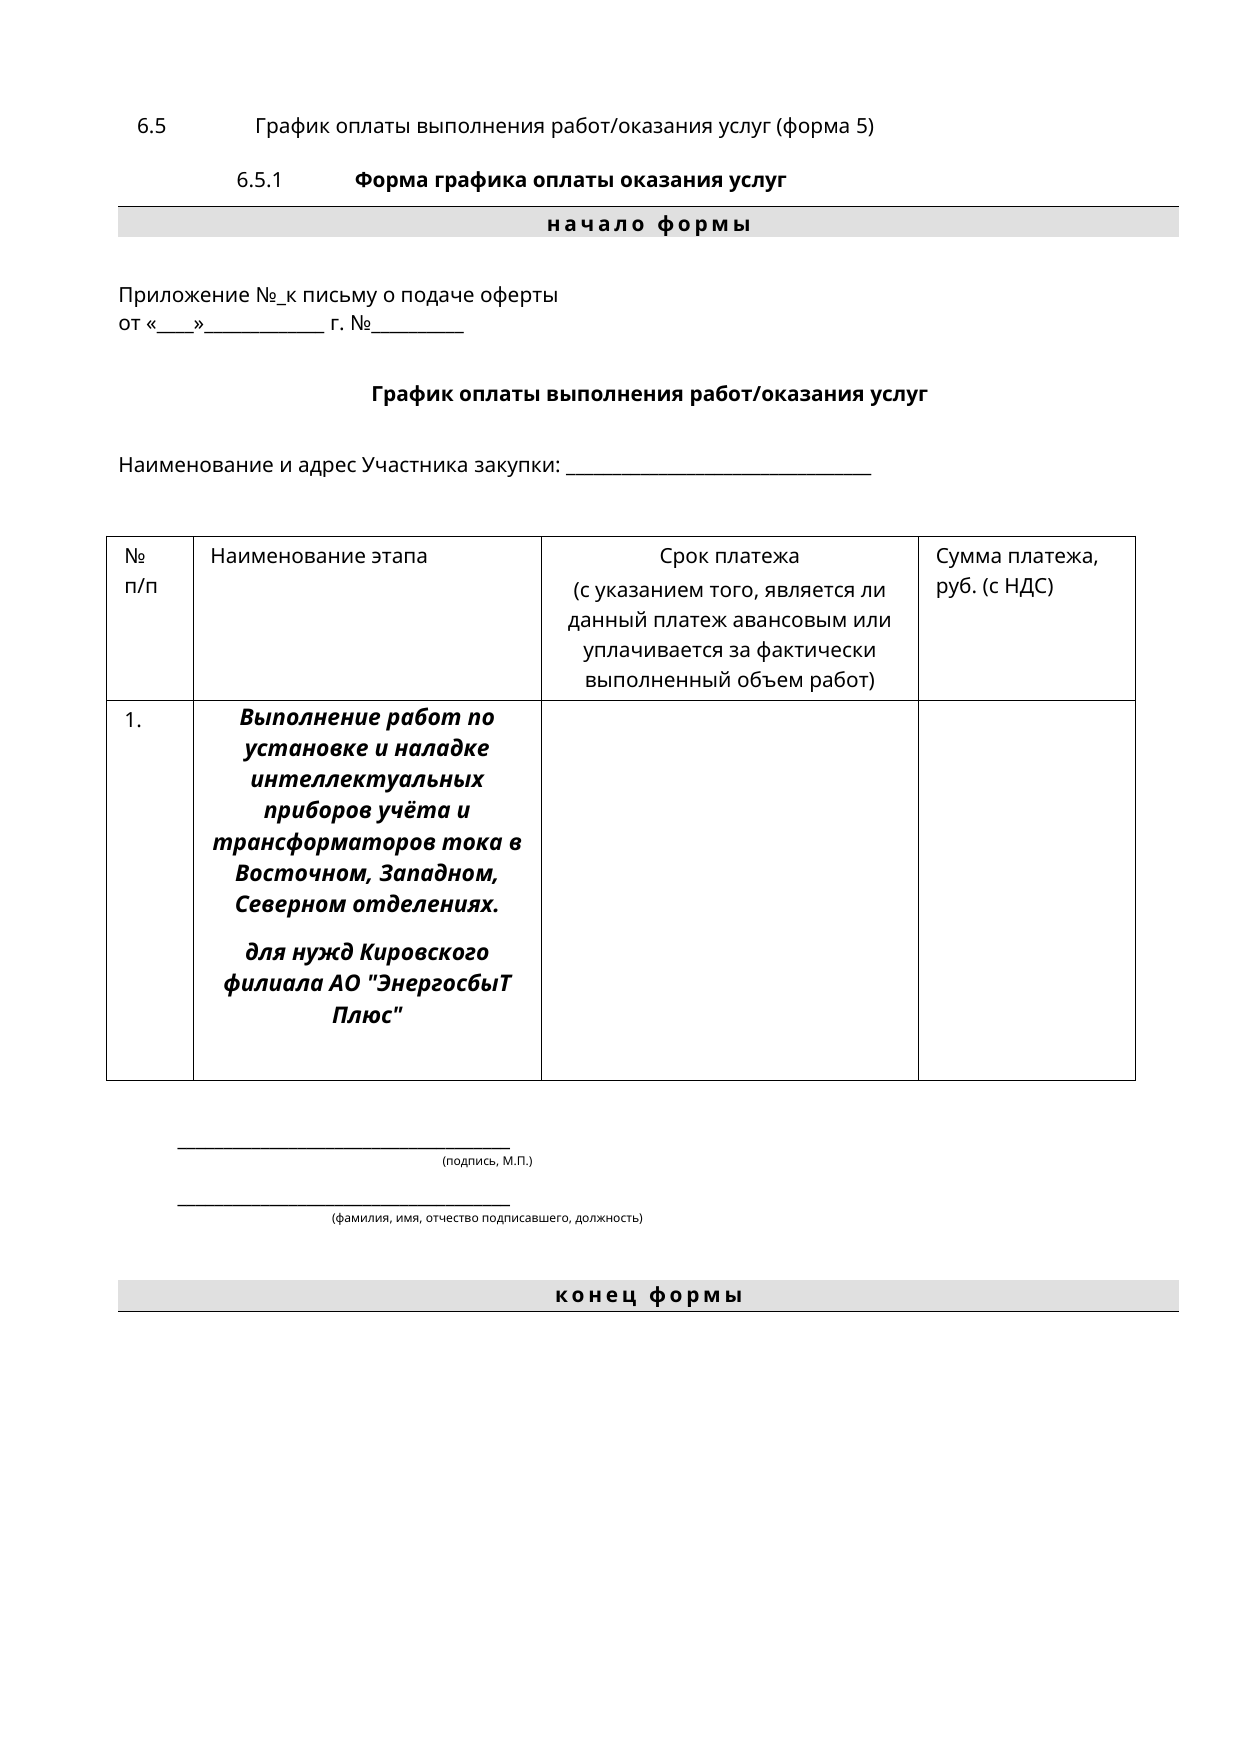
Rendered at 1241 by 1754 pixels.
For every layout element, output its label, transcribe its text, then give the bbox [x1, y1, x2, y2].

table_cell [919, 701, 1135, 1080]
table_header Срок платежа (с указанием того, является ли данный платеж авансовым или уплачивается за фактически выполненный объем работ) [542, 537, 918, 699]
table_cell [107, 701, 193, 1080]
list Форма графика оплаты оказания услуг [236, 165, 1181, 193]
text Наименование и адрес Участника закупки: _________________________________ [118, 450, 1181, 479]
text конец формы [118, 1280, 1179, 1311]
subtitle График оплаты выполнения работ/оказания услуг (форма 5) [137, 111, 1181, 140]
table_cell [542, 701, 918, 1080]
table_header Сумма платежа, руб. (с НДС) [919, 537, 1135, 699]
text График оплаты выполнения работ/оказания услуг [118, 379, 1181, 408]
table_header № п/п [107, 537, 193, 699]
text (подпись, М.П.) [118, 1152, 797, 1181]
table_header Наименование этапа [194, 537, 541, 699]
table_cell Выполнение работ по установке и наладке интеллектуальных приборов учёта и трансформаторов тока в Восточном, Западном, Северном отделениях. для нужд Кировского филиала АО "ЭнергосбыТ Плюс" [194, 701, 541, 1080]
text ____________________________________ [118, 1124, 1181, 1152]
text (фамилия, имя, отчество подписавшего, должность) [118, 1209, 797, 1238]
text ____________________________________ [118, 1181, 1181, 1209]
text начало формы [118, 207, 1179, 237]
text Приложение №_к письму о подаче оферты от «____»_____________ г. №__________ [118, 280, 1181, 337]
